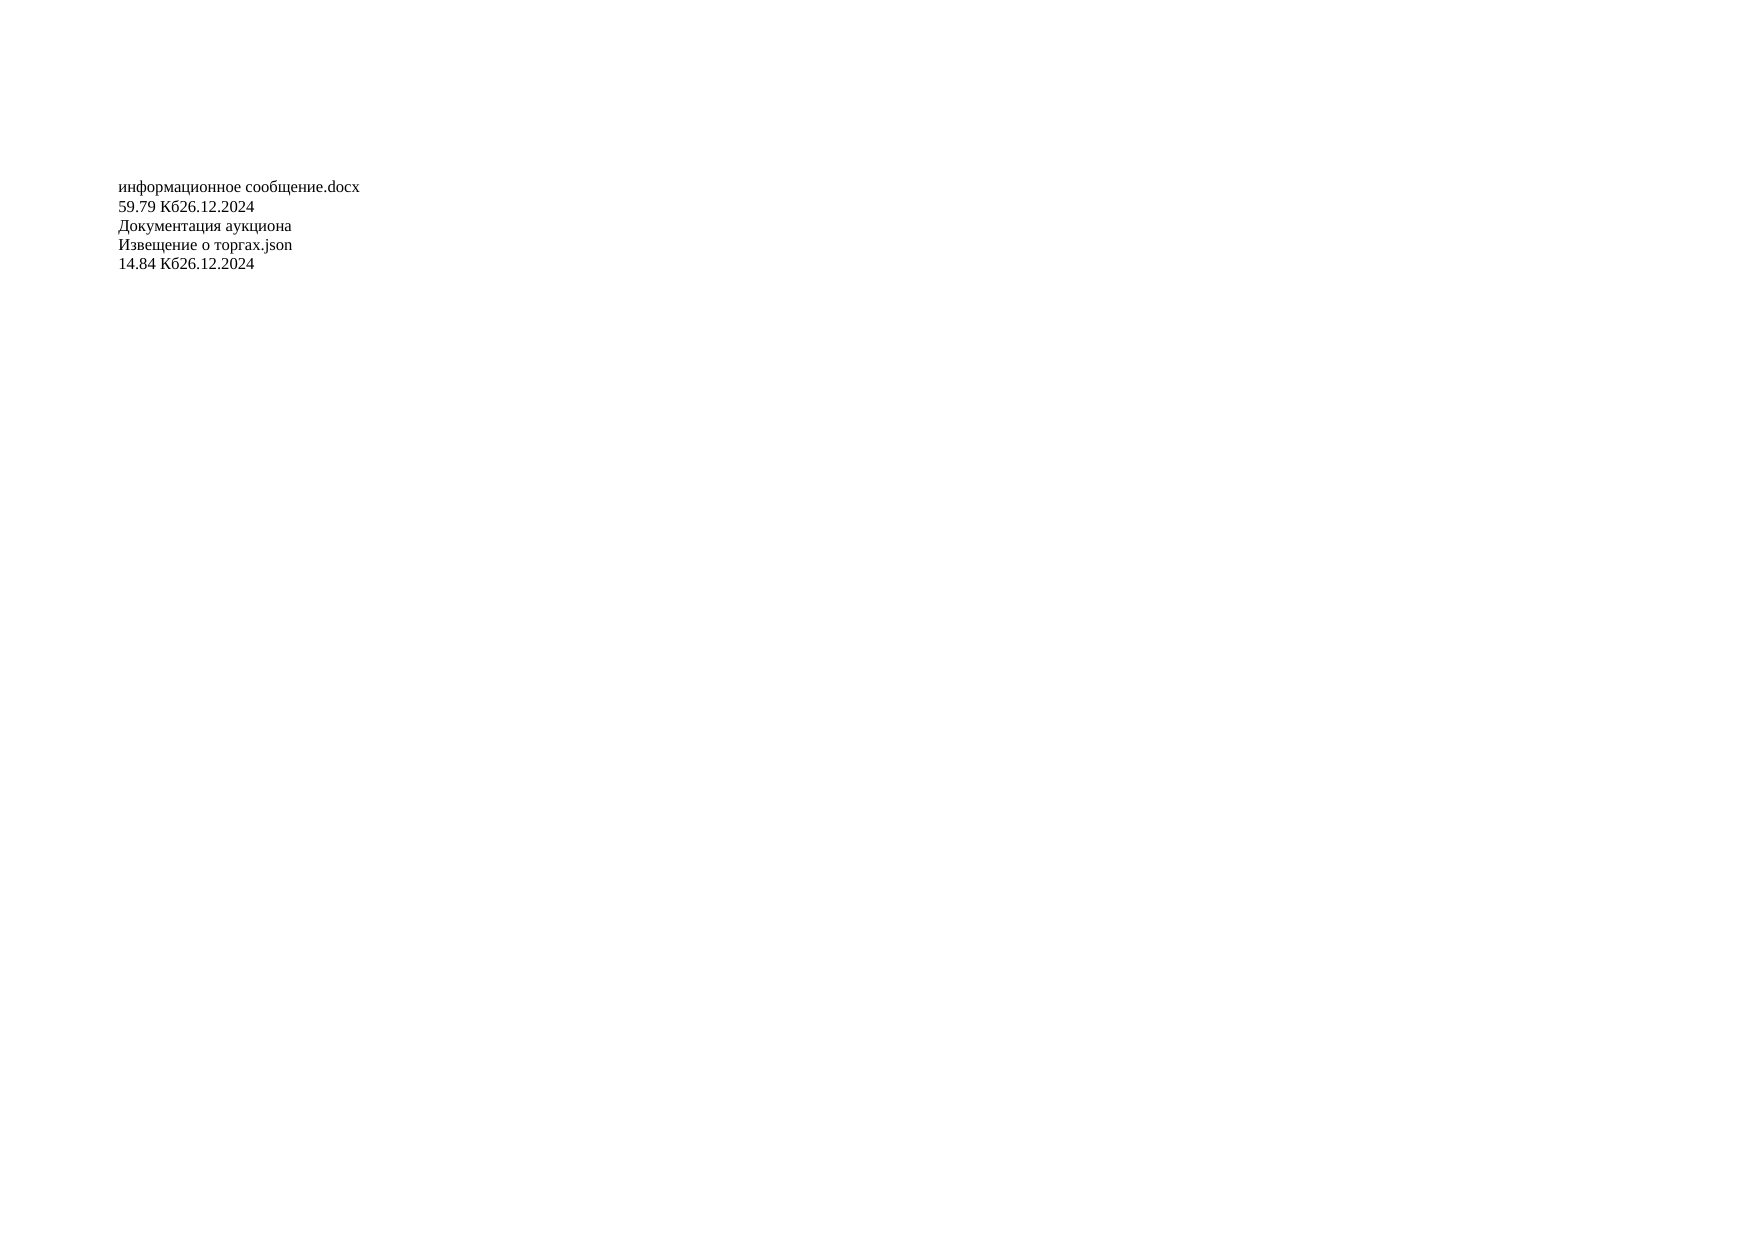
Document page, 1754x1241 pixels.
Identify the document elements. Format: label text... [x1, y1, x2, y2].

text 14.84 Кб26.12.2024 [118, 254, 1636, 273]
text 59.79 Кб26.12.2024 [118, 196, 1636, 216]
text Извещение о торгах.json [118, 235, 1636, 254]
text информационное сообщение.docx [118, 177, 1636, 196]
text Документация аукциона [118, 216, 1636, 235]
